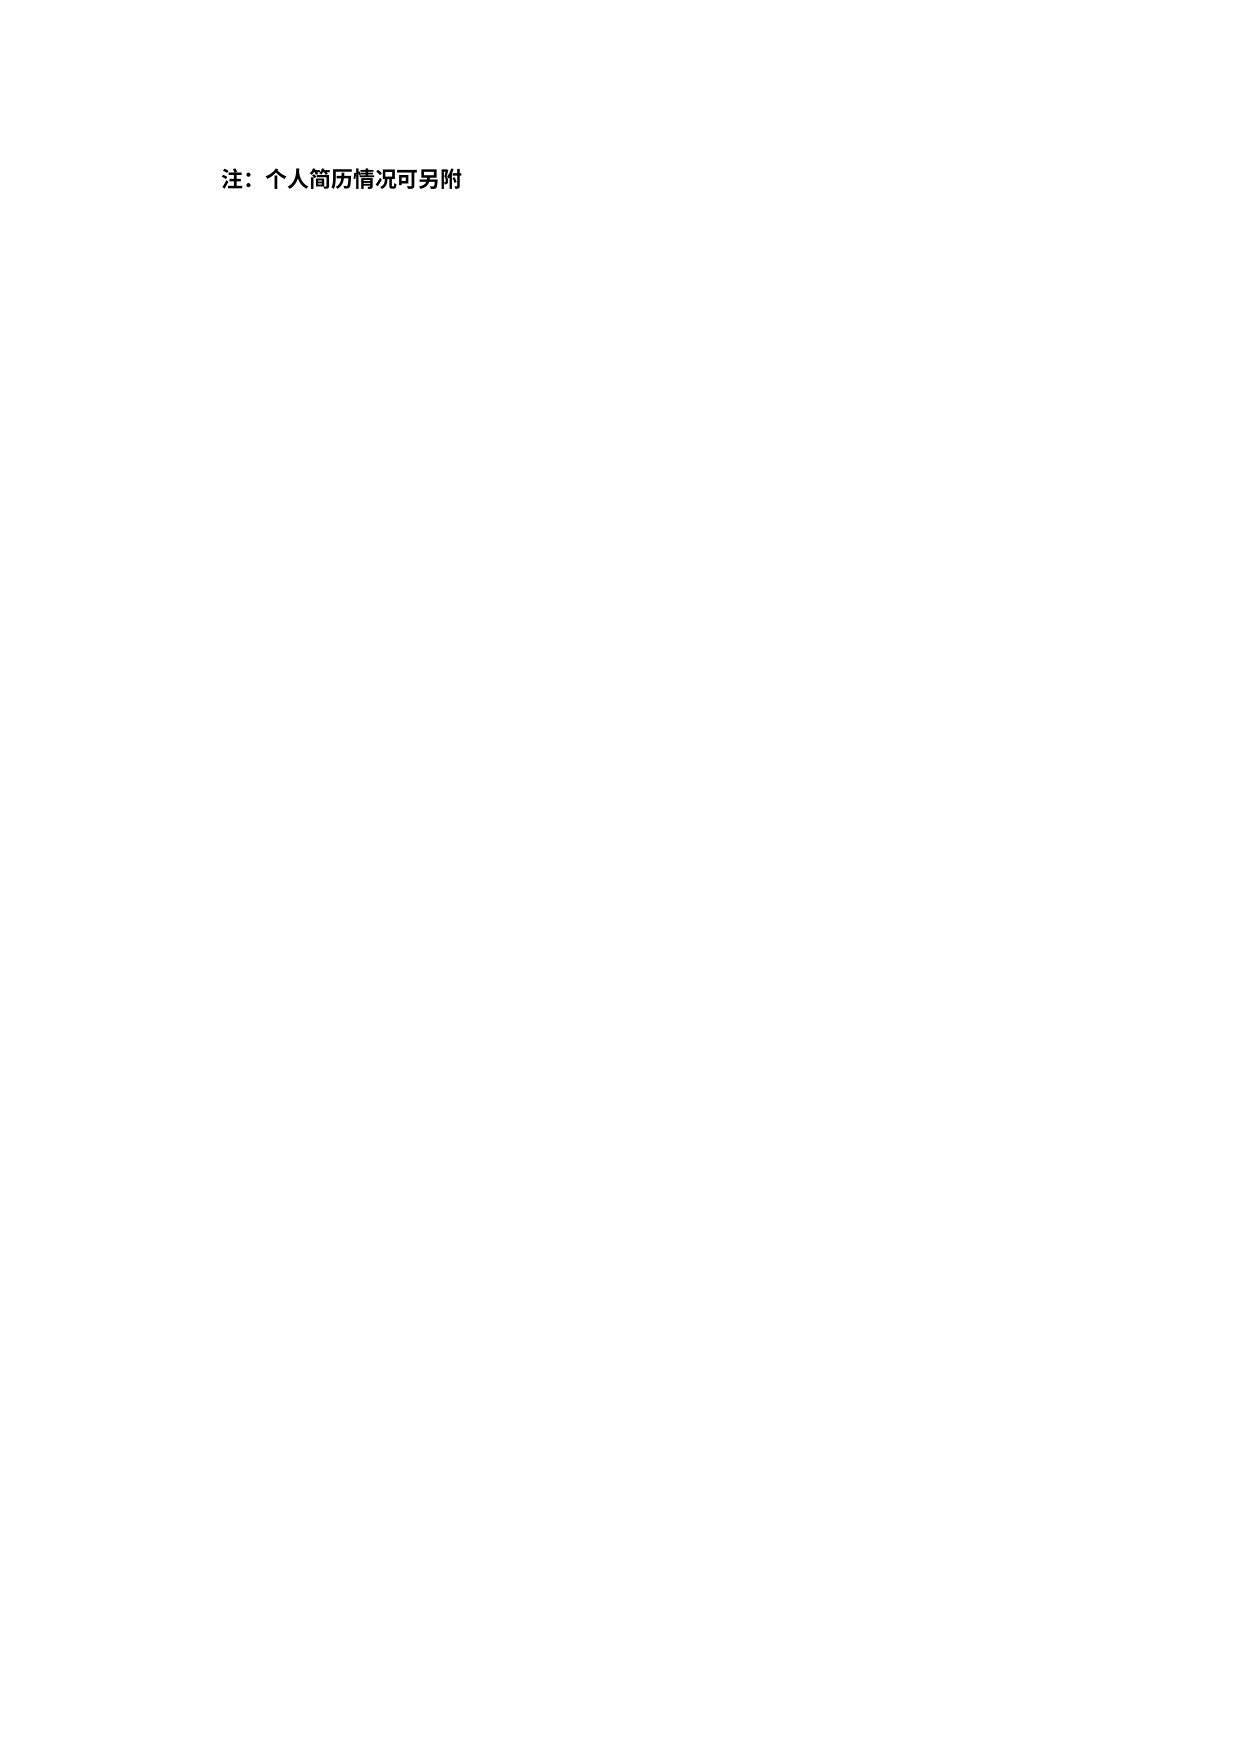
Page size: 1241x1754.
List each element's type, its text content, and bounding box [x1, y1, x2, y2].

text 注：个人简历情况可另附 [177, 162, 1092, 194]
